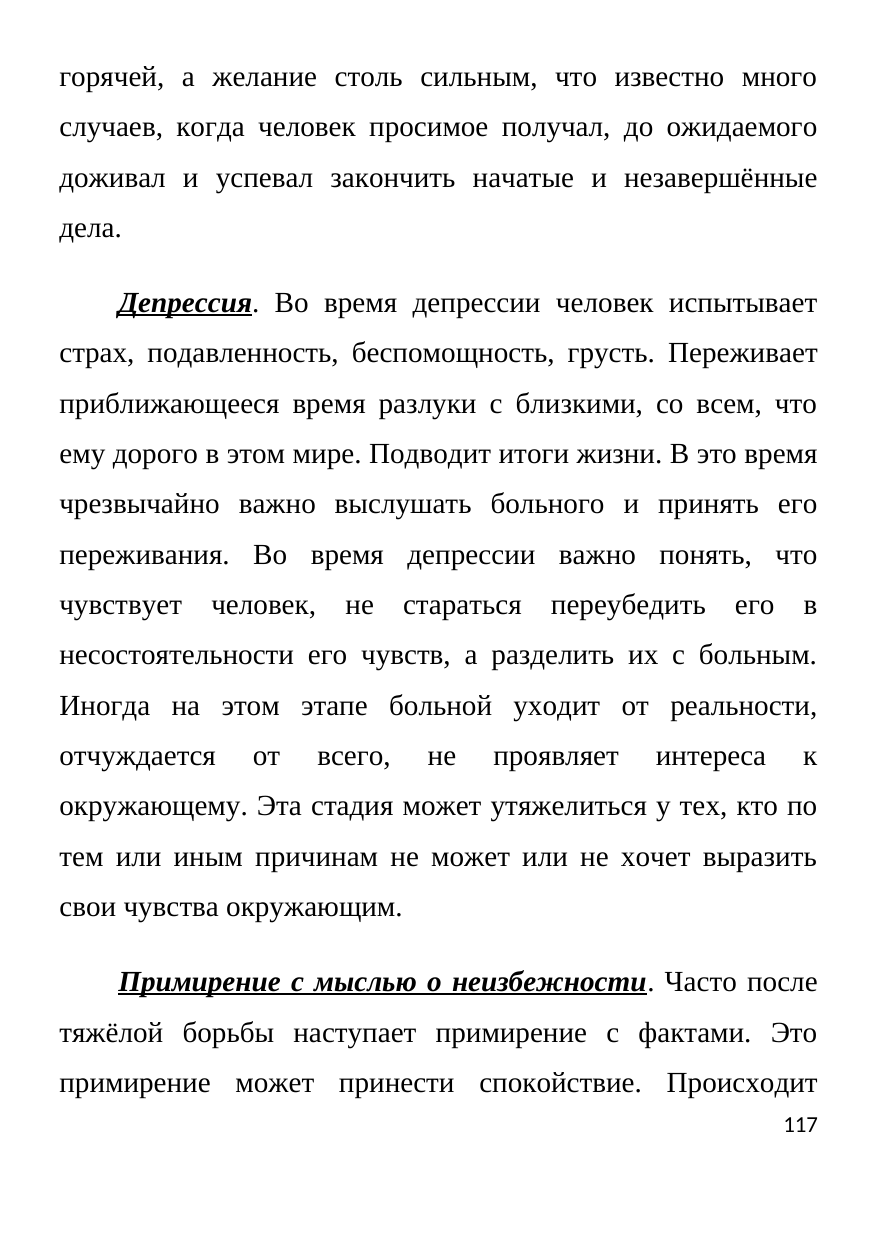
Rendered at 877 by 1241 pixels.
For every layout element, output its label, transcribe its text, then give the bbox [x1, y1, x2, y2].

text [59, 964, 818, 1098]
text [59, 59, 818, 243]
text Депрессия. Во время депрессии человек испытывает страх, подавленность, беспомощность, грусть. Переживает приближающееся время разлуки с близкими, со всем, что ему дорого в этом мире. Подводит итоги жизни. В это время чрезвычайно важно выслушать больного и принять его переживания. Во время депрессии важно понять, что чувствует человек, не стараться переубедить его в несостоятельности его чувств, а разделить их с больным. Иногда на этом этапе больной уходит от реальности, отчуждается от всего, не проявляет интереса к окружающему. Эта стадия может утяжелиться у тех, кто по тем или иным причинам не может или не хочет выразить свои чувства окружающим. [59, 285, 818, 923]
